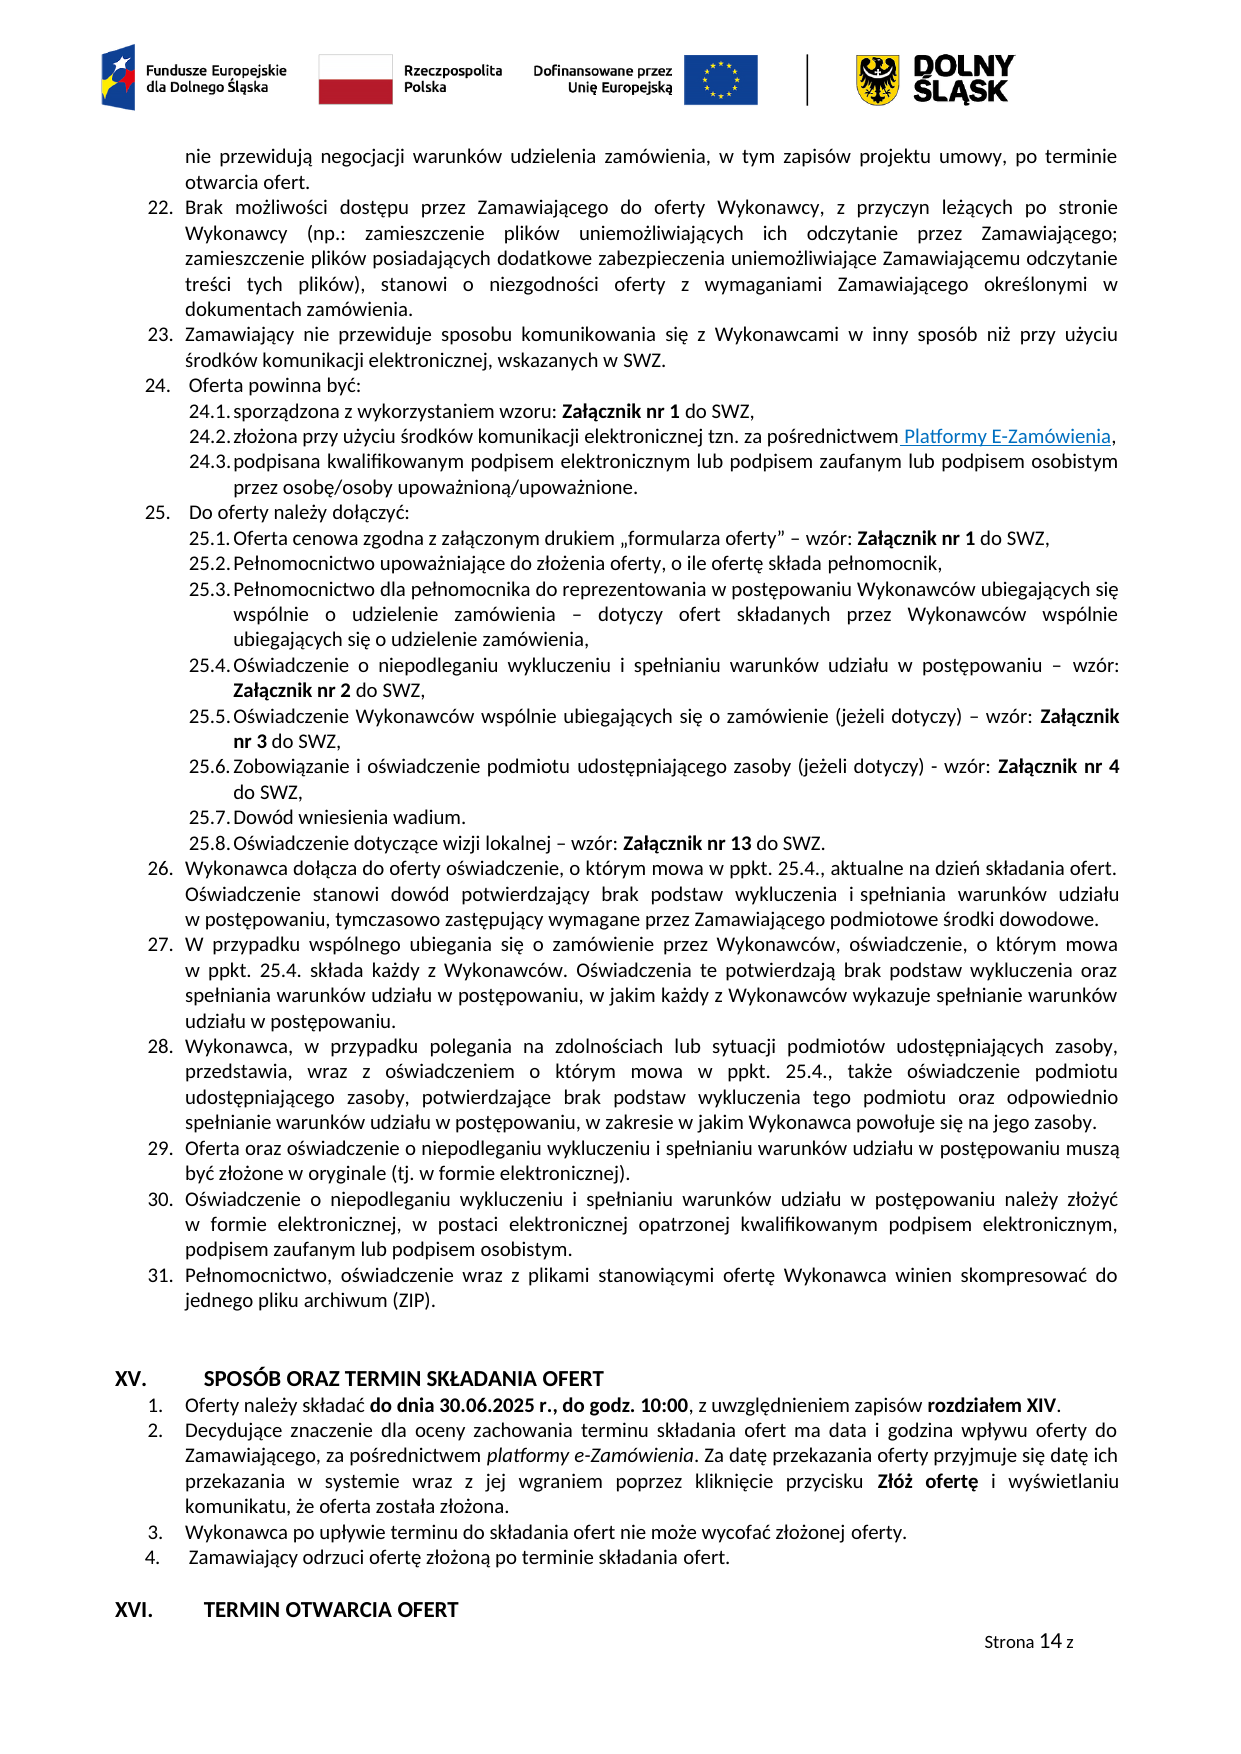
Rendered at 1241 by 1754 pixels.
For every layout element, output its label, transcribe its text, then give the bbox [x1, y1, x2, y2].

list Pełnomocnictwo upoważniające do złożenia oferty, o ile ofertę składa pełnomocnik, [189, 550, 1120, 576]
list Oferta powinna być: [144, 372, 1120, 398]
list sporządzona z wykorzystaniem wzoru: Załącznik nr 1 do SWZ, [189, 398, 1120, 423]
picture [85, 28, 1031, 127]
subtitle TERMIN OTWARCIA OFERT [115, 1595, 1119, 1623]
list Brak możliwości dostępu przez Zamawiającego do oferty Wykonawcy, z przyczyn leżących po stronie Wykonawcy (np.: zamieszczenie plików uniemożliwiających ich odczytanie przez Zamawiającego; zamieszczenie plików posiadających dodatkowe zabezpieczenia uniemożliwiające Zamawiającemu odczytanie treści tych plików), stanowi o niezgodności oferty z wymaganiami Zamawiającego określonymi w dokumentach zamówienia. [147, 194, 1119, 322]
list Do oferty należy dołączyć: [144, 499, 1120, 525]
list Pełnomocnictwo, oświadczenie wraz z plikami stanowiącymi ofertę Wykonawca winien skompresować do jednego pliku archiwum (ZIP). [147, 1262, 1120, 1313]
list złożona przy użyciu środków komunikacji elektronicznej tzn. za pośrednictwem Platformy E-Zamówienia, [189, 423, 1120, 449]
list podpisana kwalifikowanym podpisem elektronicznym lub podpisem zaufanym lub podpisem osobistym przez osobę/osoby upoważnioną/upoważnione. [189, 449, 1120, 499]
list Oferta oraz oświadczenie o niepodleganiu wykluczeniu i spełnianiu warunków udziału w postępowaniu muszą być złożone w oryginale (tj. w formie elektronicznej). [147, 1135, 1120, 1186]
list Oświadczenie o niepodleganiu wykluczeniu i spełnianiu warunków udziału w postępowaniu należy złożyć w formie elektronicznej, w postaci elektronicznej opatrzonej kwalifikowanym podpisem elektronicznym, podpisem zaufanym lub podpisem osobistym. [147, 1186, 1120, 1262]
list Wykonawca po upływie terminu do składania ofert nie może wycofać złożonej oferty. [147, 1519, 1119, 1544]
list Wykonawca, w przypadku polegania na zdolnościach lub sytuacji podmiotów udostępniających zasoby, przedstawia, wraz z oświadczeniem o którym mowa w ppkt. 25.4., także oświadczenie podmiotu udostępniającego zasoby, potwierdzające brak podstaw wykluczenia tego podmiotu oraz odpowiednio spełnianie warunków udziału w postępowaniu, w zakresie w jakim Wykonawca powołuje się na jego zasoby. [147, 1033, 1120, 1135]
list Oświadczenie Wykonawców wspólnie ubiegających się o zamówienie (jeżeli dotyczy) – wzór: Załącznik nr 3 do SWZ, [189, 703, 1120, 754]
list Oferta cenowa zgodna z załączonym drukiem „formularza oferty” – wzór: Załącznik nr 1 do SWZ, [189, 525, 1120, 550]
subtitle SPOSÓB ORAZ TERMIN SKŁADANIA OFERT [115, 1364, 1119, 1392]
list Oświadczenie o niepodleganiu wykluczeniu i spełnianiu warunków udziału w postępowaniu – wzór: Załącznik nr 2 do SWZ, [189, 652, 1120, 703]
list W przypadku wspólnego ubiegania się o zamówienie przez Wykonawców, oświadczenie, o którym mowa w ppkt. 25.4. składa każdy z Wykonawców. Oświadczenia te potwierdzają brak podstaw wykluczenia oraz spełniania warunków udziału w postępowaniu, w jakim każdy z Wykonawców wykazuje spełnianie warunków udziału w postępowaniu. [147, 932, 1120, 1033]
list Wykonawca dołącza do oferty oświadczenie, o którym mowa w ppkt. 25.4., aktualne na dzień składania ofert. Oświadczenie stanowi dowód potwierdzający brak podstaw wykluczenia i spełniania warunków udziału w postępowaniu, tymczasowo zastępujący wymagane przez Zamawiającego podmiotowe środki dowodowe. [147, 855, 1120, 932]
list Decydujące znaczenie dla oceny zachowania terminu składania ofert ma data i godzina wpływu oferty do Zamawiającego, za pośrednictwem platformy e-Zamówienia. Za datę przekazania oferty przyjmuje się datę ich przekazania w systemie wraz z jej wgraniem poprzez kliknięcie przycisku Złóż ofertę i wyświetlaniu komunikatu, że oferta została złożona. [147, 1417, 1119, 1519]
list Zamawiający odrzuci ofertę złożoną po terminie składania ofert. [144, 1544, 1119, 1570]
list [147, 144, 1119, 194]
list Zamawiający nie przewiduje sposobu komunikowania się z Wykonawcami w inny sposób niż przy użyciu środków komunikacji elektronicznej, wskazanych w SWZ. [147, 322, 1119, 372]
list Zobowiązanie i oświadczenie podmiotu udostępniającego zasoby (jeżeli dotyczy) - wzór: Załącznik nr 4 do SWZ, [189, 754, 1120, 804]
list Pełnomocnictwo dla pełnomocnika do reprezentowania w postępowaniu Wykonawców ubiegających się wspólnie o udzielenie zamówienia – dotyczy ofert składanych przez Wykonawców wspólnie ubiegających się o udzielenie zamówienia, [189, 576, 1120, 652]
list Dowód wniesienia wadium. [189, 804, 1120, 830]
list Oferty należy składać do dnia 30.06.2025 r., do godz. 10:00, z uwzględnieniem zapisów rozdziałem XIV. [147, 1392, 1119, 1417]
list Oświadczenie dotyczące wizji lokalnej – wzór: Załącznik nr 13 do SWZ. [189, 830, 1120, 855]
